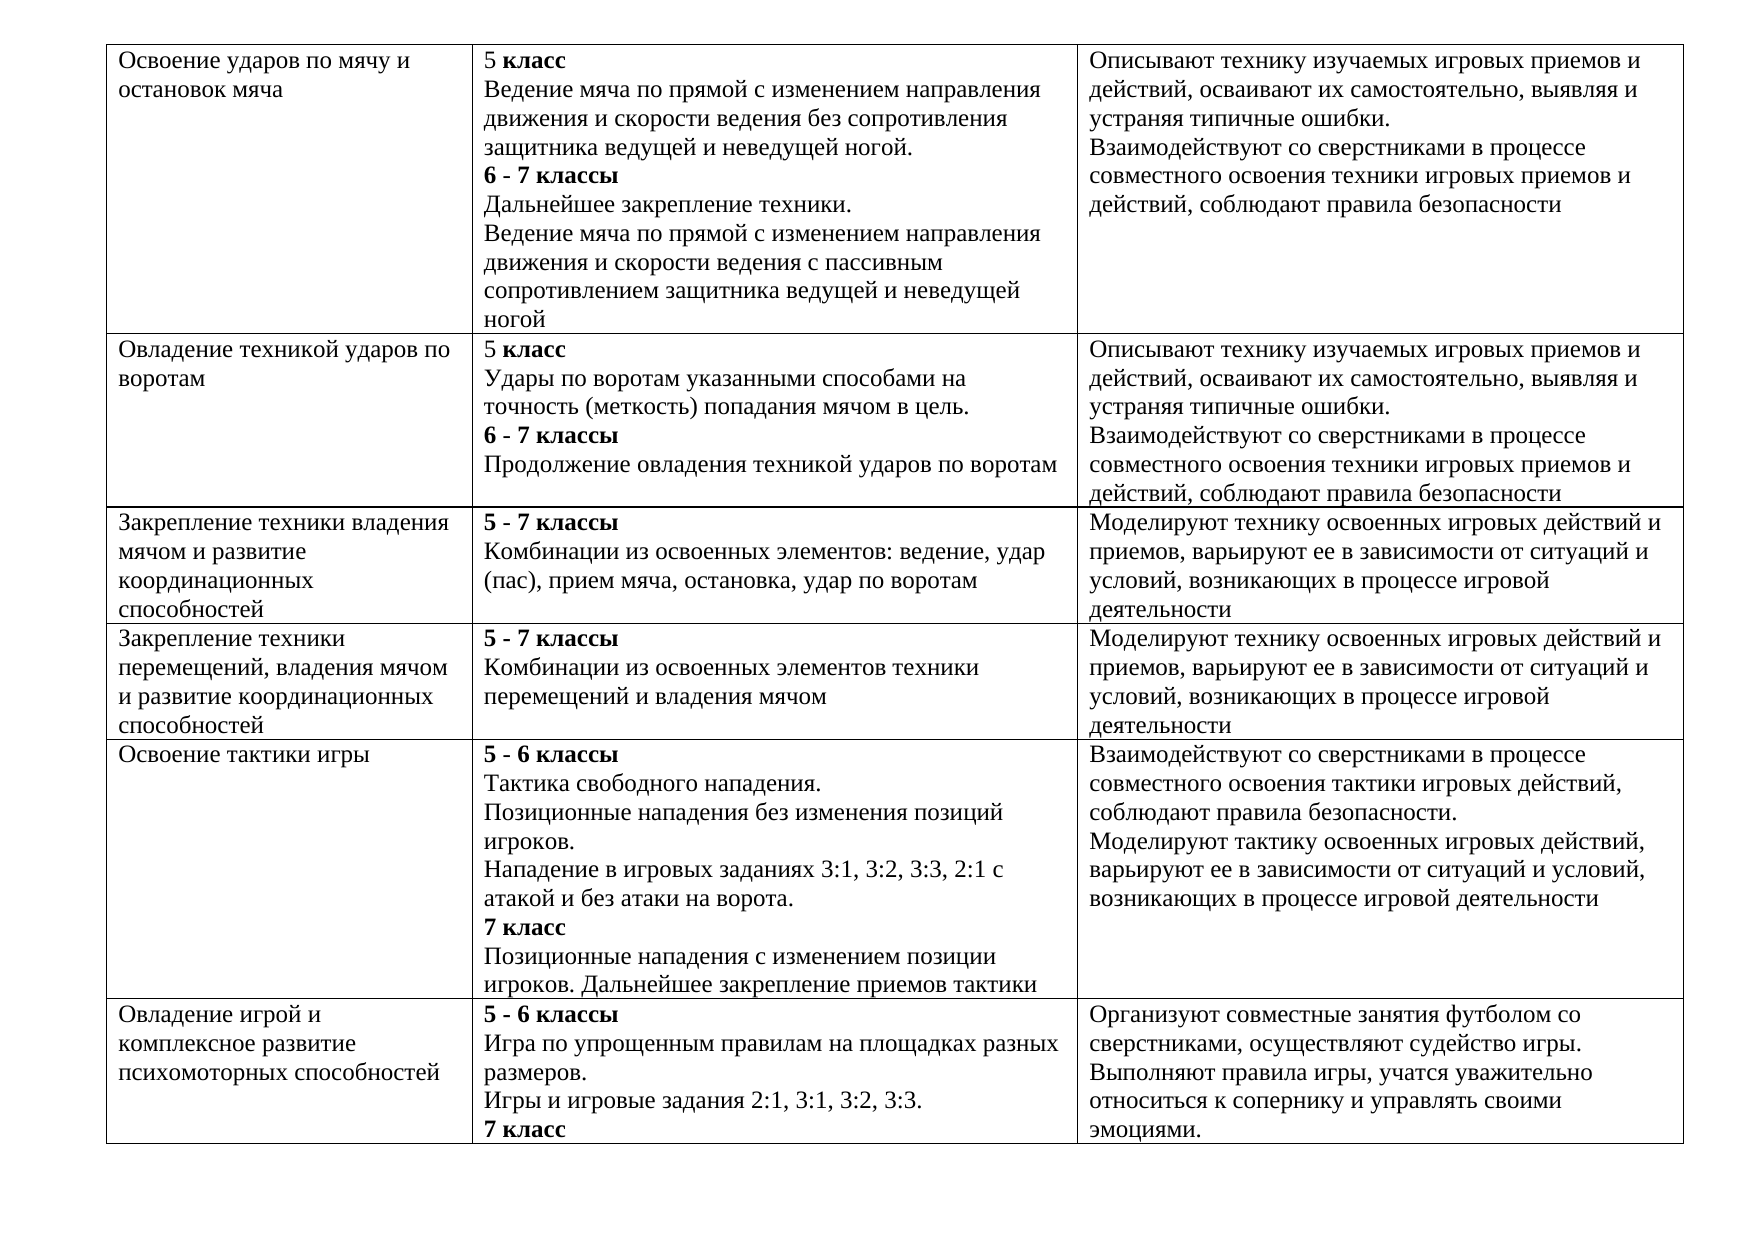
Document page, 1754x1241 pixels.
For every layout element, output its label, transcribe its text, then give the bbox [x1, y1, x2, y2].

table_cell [1078, 999, 1683, 1143]
table_cell Закрепление техники перемещений, владения мячом и развитие координационных способностей [107, 624, 472, 738]
table_cell Овладение техникой ударов по воротам [107, 334, 472, 506]
table_cell Моделируют технику освоенных игровых действий и приемов, варьируют ее в зависимости от ситуаций и условий, возникающих в процессе игровой деятельности [1078, 624, 1683, 738]
table_cell Освоение тактики игры [107, 740, 472, 998]
table_cell 5 - 7 классы Комбинации из освоенных элементов: ведение, удар (пас), прием мяча, остановка, удар по воротам [473, 508, 1077, 622]
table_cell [107, 999, 472, 1143]
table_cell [473, 999, 1077, 1143]
table_cell 5 - 7 классы Комбинации из освоенных элементов техники перемещений и владения мячом [473, 624, 1077, 738]
table_cell 5 класс Ведение мяча по прямой с изменением направления движения и скорости ведения без сопротивления защитника ведущей и неведущей ногой. 6 - 7 классы Дальнейшее закрепление техники. Ведение мяча по прямой с изменением направления движения и скорости ведения с пассивным сопротивлением защитника ведущей и неведущей ногой [473, 45, 1077, 333]
table_cell Освоение ударов по мячу и остановок мяча [107, 45, 472, 333]
table_cell Моделируют технику освоенных игровых действий и приемов, варьируют ее в зависимости от ситуаций и условий, возникающих в процессе игровой деятельности [1078, 508, 1683, 622]
table_cell 5 - 6 классы Тактика свободного нападения. Позиционные нападения без изменения позиций игроков. Нападение в игровых заданиях 3:1, 3:2, 3:3, 2:1 с атакой и без атаки на ворота. 7 класс Позиционные нападения с изменением позиции игроков. Дальнейшее закрепление приемов тактики [473, 740, 1077, 998]
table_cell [1078, 45, 1683, 333]
table_cell Взаимодействуют со сверстниками в процессе совместного освоения тактики игровых действий, соблюдают правила безопасности. Моделируют тактику освоенных игровых действий, варьируют ее в зависимости от ситуаций и условий, возникающих в процессе игровой деятельности [1078, 740, 1683, 998]
table_cell Закрепление техники владения мячом и развитие координационных способностей [107, 508, 472, 622]
table_cell 5 класс Удары по воротам указанными способами на точность (меткость) попадания мячом в цель. 6 - 7 классы Продолжение овладения техникой ударов по воротам [473, 334, 1077, 506]
